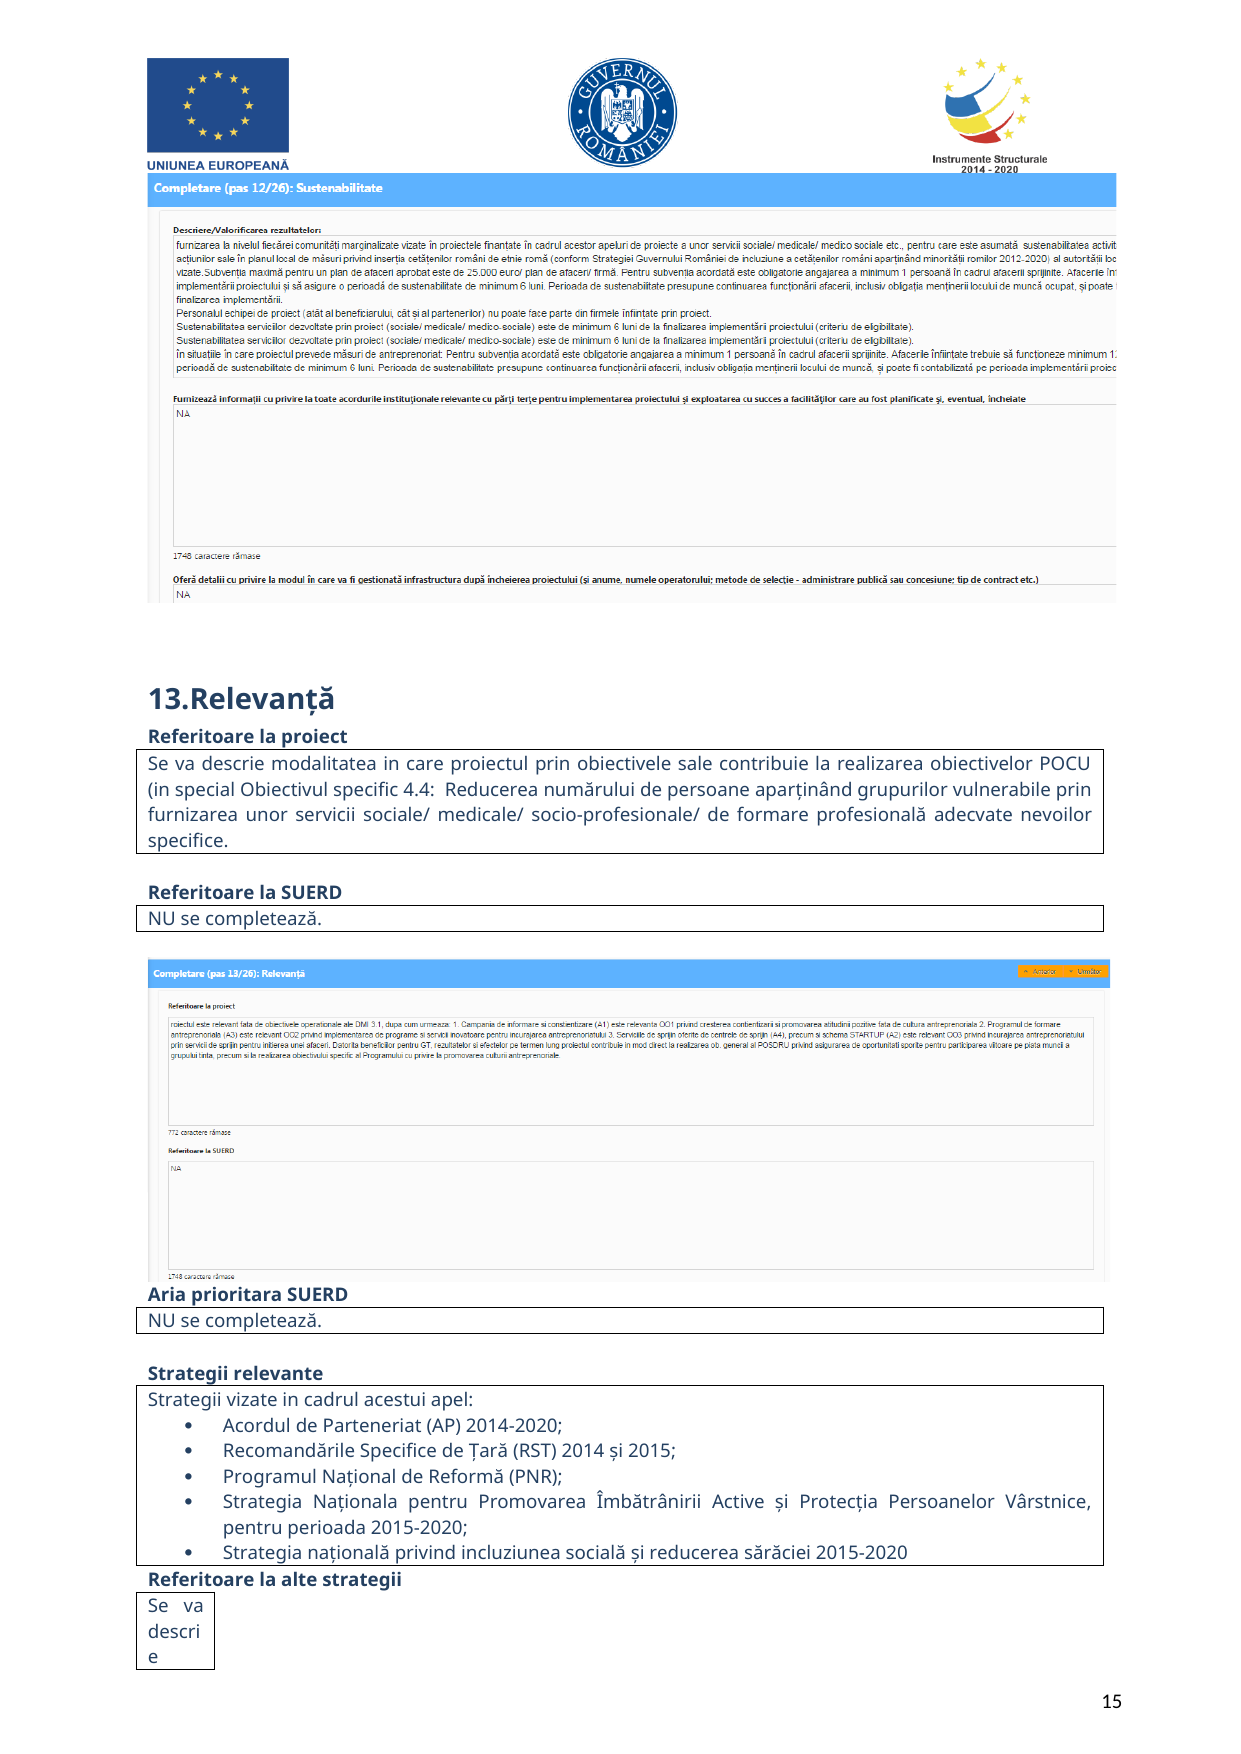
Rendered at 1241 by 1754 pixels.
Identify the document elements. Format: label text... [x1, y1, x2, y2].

text Aria prioritara SUERD [148, 1281, 1122, 1307]
table_header Se va descrie modalitatea in care proiectul prin obiectivele sale contribuie la realizarea obiectivelor POCU (in special Obiectivul specific 4.4: Reducerea numărului de persoane aparţinând grupurilor vulnerabile prin furnizarea unor servicii sociale/ medicale/ socio-profesionale/ de formare profesională adecvate nevoilor specifice. [137, 750, 1103, 852]
text Referitoare la SUERD [148, 879, 1122, 904]
picture [147, 58, 289, 170]
text Referitoare la alte strategii [148, 1566, 1122, 1592]
picture [566, 56, 678, 168]
picture [147, 957, 1110, 1282]
picture [147, 58, 1117, 603]
table_header NU se completează. [137, 906, 1103, 931]
table_header Strategii vizate in cadrul acestui apel: Acordul de Parteneriat (AP) 2014-2020; Recomandările Specifice de Țară (RST) 2014 şi 2015; Programul Național de Reformă (PNR); Strategia Naționala pentru Promovarea Îmbătrânirii Active și Protecția Persoanelor Vârstnice, pentru perioada 2015-2020; Strategia naţională privind incluziunea socială şi reducerea sărăciei 2015-2020 [137, 1386, 1103, 1565]
subtitle 13.Relevanță [148, 678, 1122, 718]
text Strategii relevante [148, 1360, 1122, 1385]
table_header NU se completează. [137, 1308, 1103, 1333]
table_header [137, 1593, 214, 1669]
text Referitoare la proiect [148, 724, 1122, 749]
